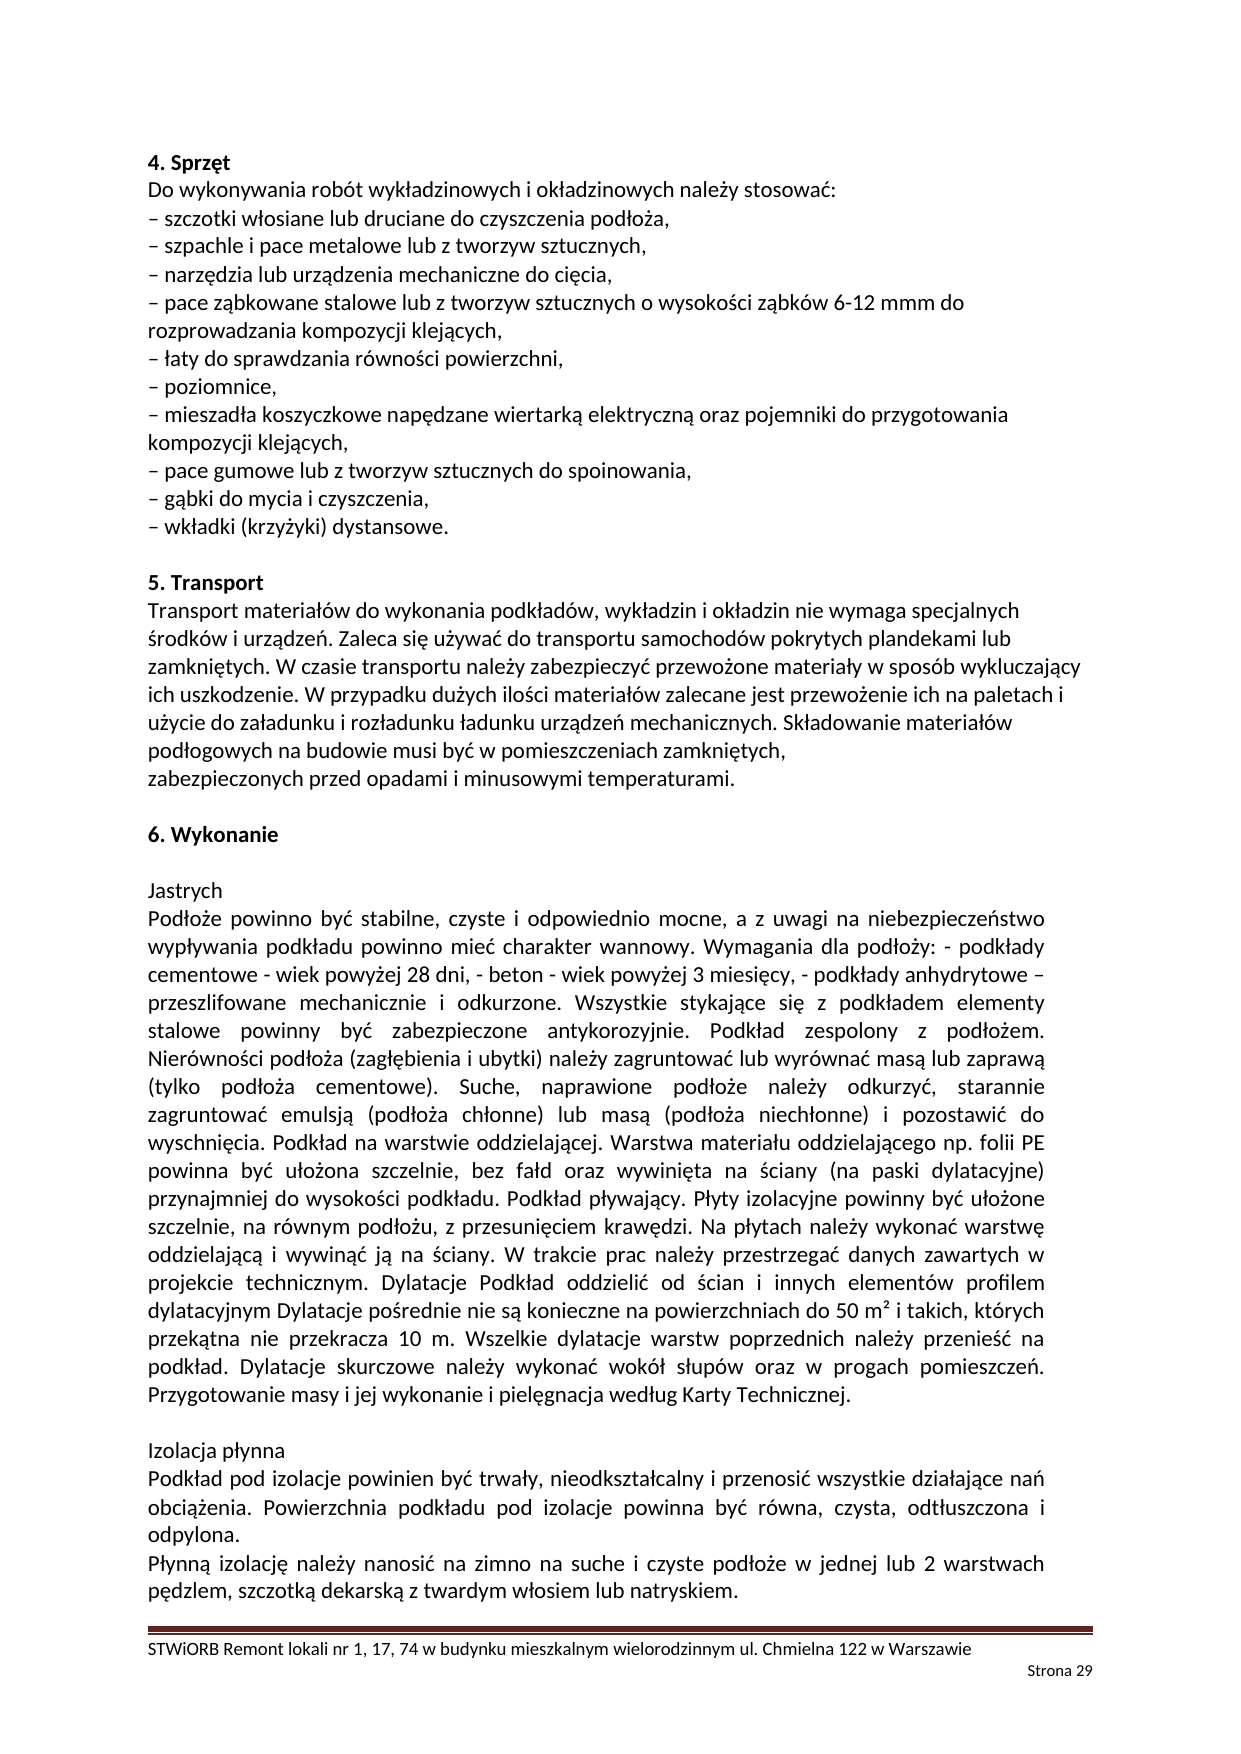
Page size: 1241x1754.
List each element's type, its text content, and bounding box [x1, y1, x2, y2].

text – szczotki włosiane lub druciane do czyszczenia podłoża, [148, 204, 1093, 232]
text – poziomnice, [148, 372, 1093, 400]
text – łaty do sprawdzania równości powierzchni, [148, 344, 1093, 372]
text Podłoże powinno być stabilne, czyste i odpowiednio mocne, a z uwagi na niebezpieczeństwo wypływania podkładu powinno mieć charakter wannowy. Wymagania dla podłoży: - podkłady cementowe - wiek powyżej 28 dni, - beton - wiek powyżej 3 miesięcy, - podkłady anhydrytowe – przeszlifowane mechanicznie i odkurzone. Wszystkie stykające się z podkładem elementy stalowe powinny być zabezpieczone antykorozyjnie. Podkład zespolony z podłożem. Nierówności podłoża (zagłębienia i ubytki) należy zagruntować lub wyrównać masą lub zaprawą (tylko podłoża cementowe). Suche, naprawione podłoże należy odkurzyć, starannie zagruntować emulsją (podłoża chłonne) lub masą (podłoża niechłonne) i pozostawić do wyschnięcia. Podkład na warstwie oddzielającej. Warstwa materiału oddzielającego np. folii PE powinna być ułożona szczelnie, bez fałd oraz wywinięta na ściany (na paski dylatacyjne) przynajmniej do wysokości podkładu. Podkład pływający. Płyty izolacyjne powinny być ułożone szczelnie, na równym podłożu, z przesunięciem krawędzi. Na płytach należy wykonać warstwę oddzielającą i wywinąć ją na ściany. W trakcie prac należy przestrzegać danych zawartych w projekcie technicznym. Dylatacje Podkład oddzielić od ścian i innych elementów profilem dylatacyjnym Dylatacje pośrednie nie są konieczne na powierzchniach do 50 m² i takich, których przekątna nie przekracza 10 m. Wszelkie dylatacje warstw poprzednich należy przenieść na podkład. Dylatacje skurczowe należy wykonać wokół słupów oraz w progach pomieszczeń. Przygotowanie masy i jej wykonanie i pielęgnacja według Karty Technicznej. [148, 904, 1046, 1408]
text Transport materiałów do wykonania podkładów, wykładzin i okładzin nie wymaga specjalnych środków i urządzeń. Zaleca się używać do transportu samochodów pokrytych plandekami lub zamkniętych. W czasie transportu należy zabezpieczyć przewożone materiały w sposób wykluczający ich uszkodzenie. W przypadku dużych ilości materiałów zalecane jest przewożenie ich na paletach i użycie do załadunku i rozładunku ładunku urządzeń mechanicznych. Składowanie materiałów podłogowych na budowie musi być w pomieszczeniach zamkniętych, [148, 596, 1093, 764]
text – narzędzia lub urządzenia mechaniczne do cięcia, [148, 260, 1093, 288]
text – pace gumowe lub z tworzyw sztucznych do spoinowania, [148, 456, 1093, 484]
text – gąbki do mycia i czyszczenia, [148, 484, 1093, 512]
text – pace ząbkowane stalowe lub z tworzyw sztucznych o wysokości ząbków 6-12 mmm do rozprowadzania kompozycji klejących, [148, 288, 1093, 344]
text Do wykonywania robót wykładzinowych i okładzinowych należy stosować: [148, 176, 1093, 204]
text – wkładki (krzyżyki) dystansowe. [148, 512, 1093, 540]
text Podkład pod izolacje powinien być trwały, nieodkształcalny i przenosić wszystkie działające nań obciążenia. Powierzchnia podkładu pod izolacje powinna być równa, czysta, odtłuszczona i odpylona. [148, 1464, 1046, 1549]
text – szpachle i pace metalowe lub z tworzyw sztucznych, [148, 232, 1093, 260]
text – mieszadła koszyczkowe napędzane wiertarką elektryczną oraz pojemniki do przygotowania [148, 400, 1093, 428]
text Jastrych [148, 876, 1046, 904]
text zabezpieczonych przed opadami i minusowymi temperaturami. [148, 764, 1093, 792]
text 4. Sprzęt [148, 148, 1093, 176]
text 6. Wykonanie [148, 820, 1093, 848]
text Płynną izolację należy nanosić na zimno na suche i czyste podłoże w jednej lub 2 warstwach pędzlem, szczotką dekarską z twardym włosiem lub natryskiem. [148, 1549, 1046, 1605]
text kompozycji klejących, [148, 428, 1093, 456]
text 5. Transport [148, 568, 1093, 596]
text Izolacja płynna [148, 1437, 1046, 1464]
